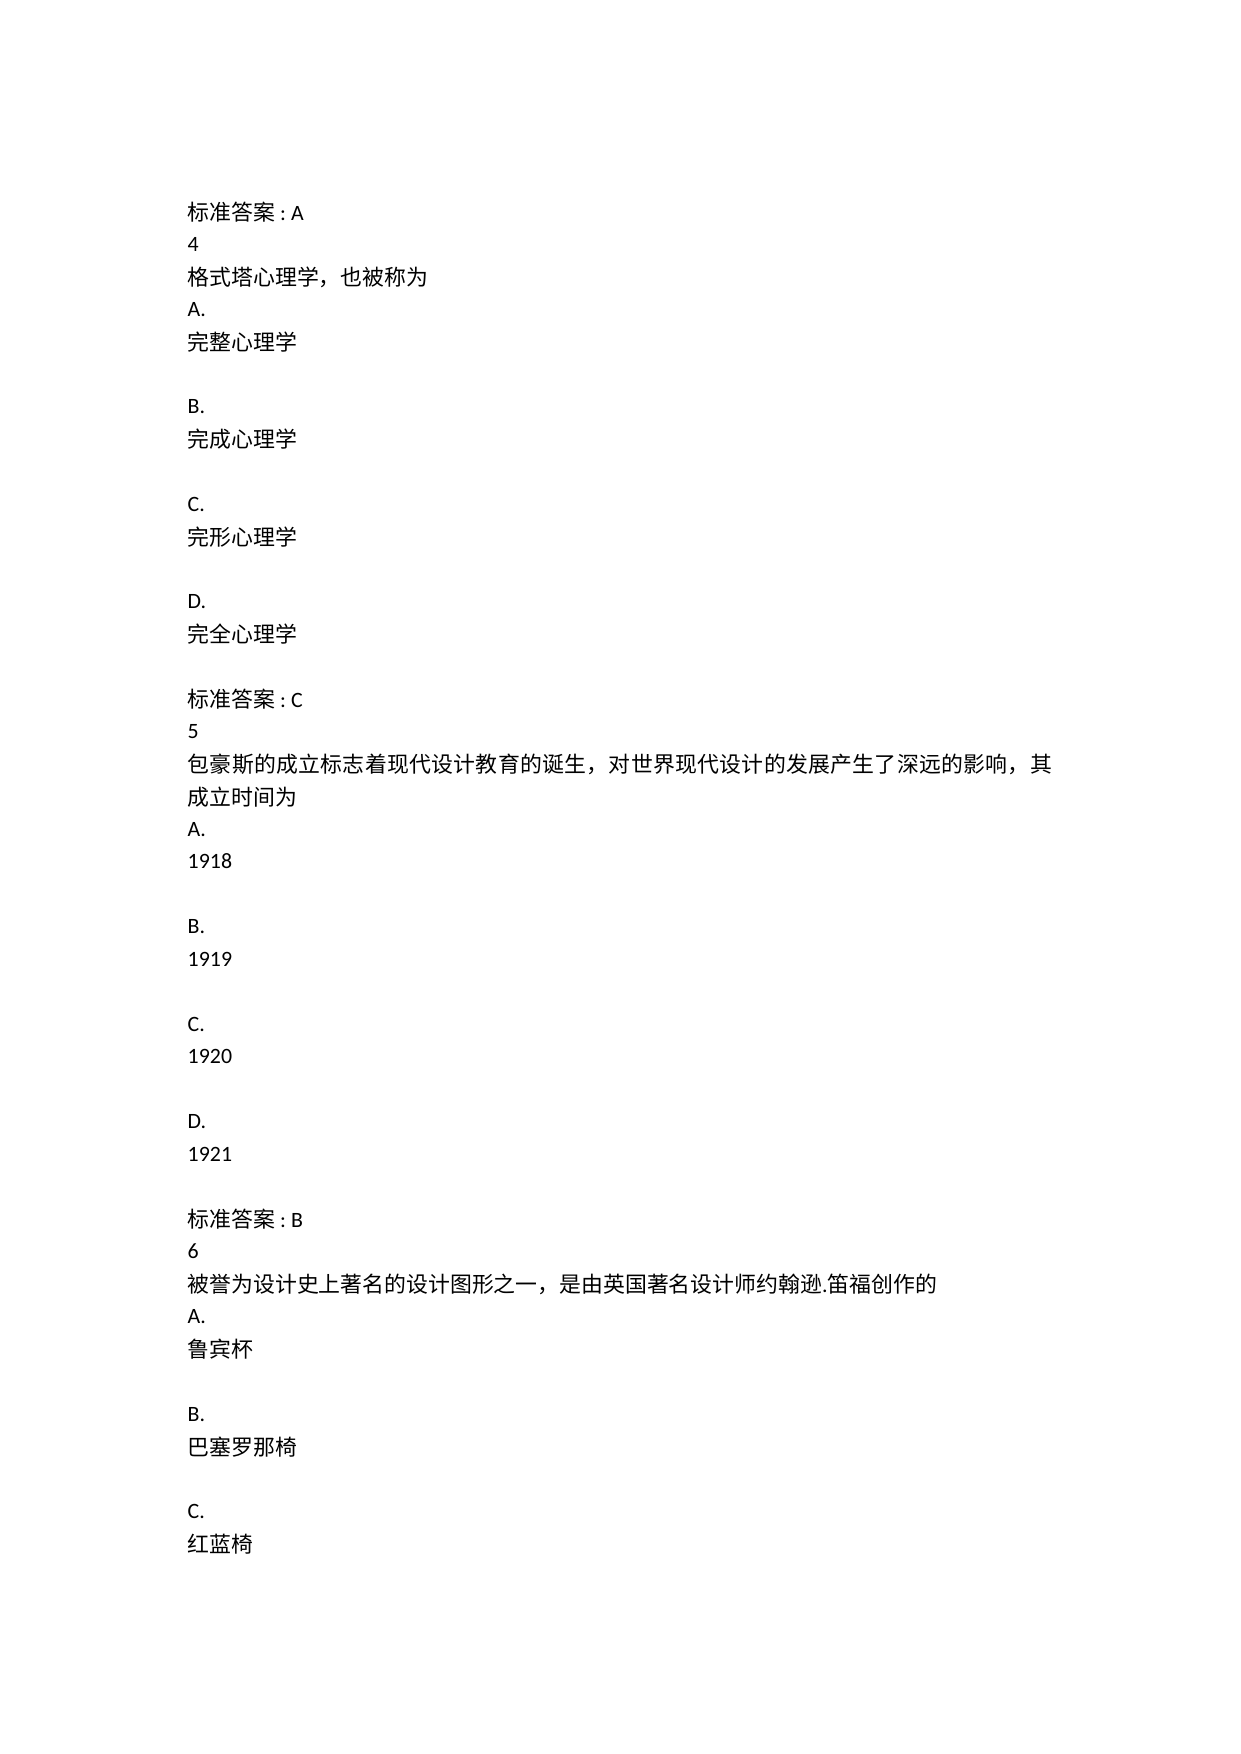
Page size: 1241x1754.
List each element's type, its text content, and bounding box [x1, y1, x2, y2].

text 红蓝椅 [187, 1527, 1053, 1559]
text C. [187, 1494, 1053, 1527]
text 完形心理学 [187, 519, 1053, 552]
text 1920 [187, 1039, 1053, 1072]
text 被誉为设计史上著名的设计图形之一，是由英国著名设计师约翰逊.笛福创作的 [187, 1267, 1053, 1299]
text 1921 [187, 1137, 1053, 1169]
text 格式塔心理学，也被称为 [187, 259, 1053, 292]
text A. [187, 812, 1053, 844]
text 完成心理学 [187, 422, 1053, 454]
text 标准答案 : B [187, 1202, 1053, 1234]
text 鲁宾杯 [187, 1332, 1053, 1364]
text A. [187, 292, 1053, 324]
text 包豪斯的成立标志着现代设计教育的诞生，对世界现代设计的发展产生了深远的影响，其成立时间为 [187, 747, 1053, 812]
text B. [187, 389, 1053, 422]
text D. [187, 584, 1053, 617]
text 6 [187, 1234, 1053, 1267]
text 完全心理学 [187, 617, 1053, 649]
text B. [187, 1397, 1053, 1429]
text 4 [187, 227, 1053, 259]
text C. [187, 487, 1053, 519]
text A. [187, 1299, 1053, 1332]
text D. [187, 1104, 1053, 1137]
text 完整心理学 [187, 324, 1053, 357]
text 标准答案 : C [187, 682, 1053, 714]
text C. [187, 1007, 1053, 1039]
text 巴塞罗那椅 [187, 1429, 1053, 1462]
text 5 [187, 714, 1053, 747]
text 1918 [187, 844, 1053, 877]
text 标准答案 : A [187, 194, 1053, 227]
text B. [187, 909, 1053, 942]
text 1919 [187, 942, 1053, 974]
